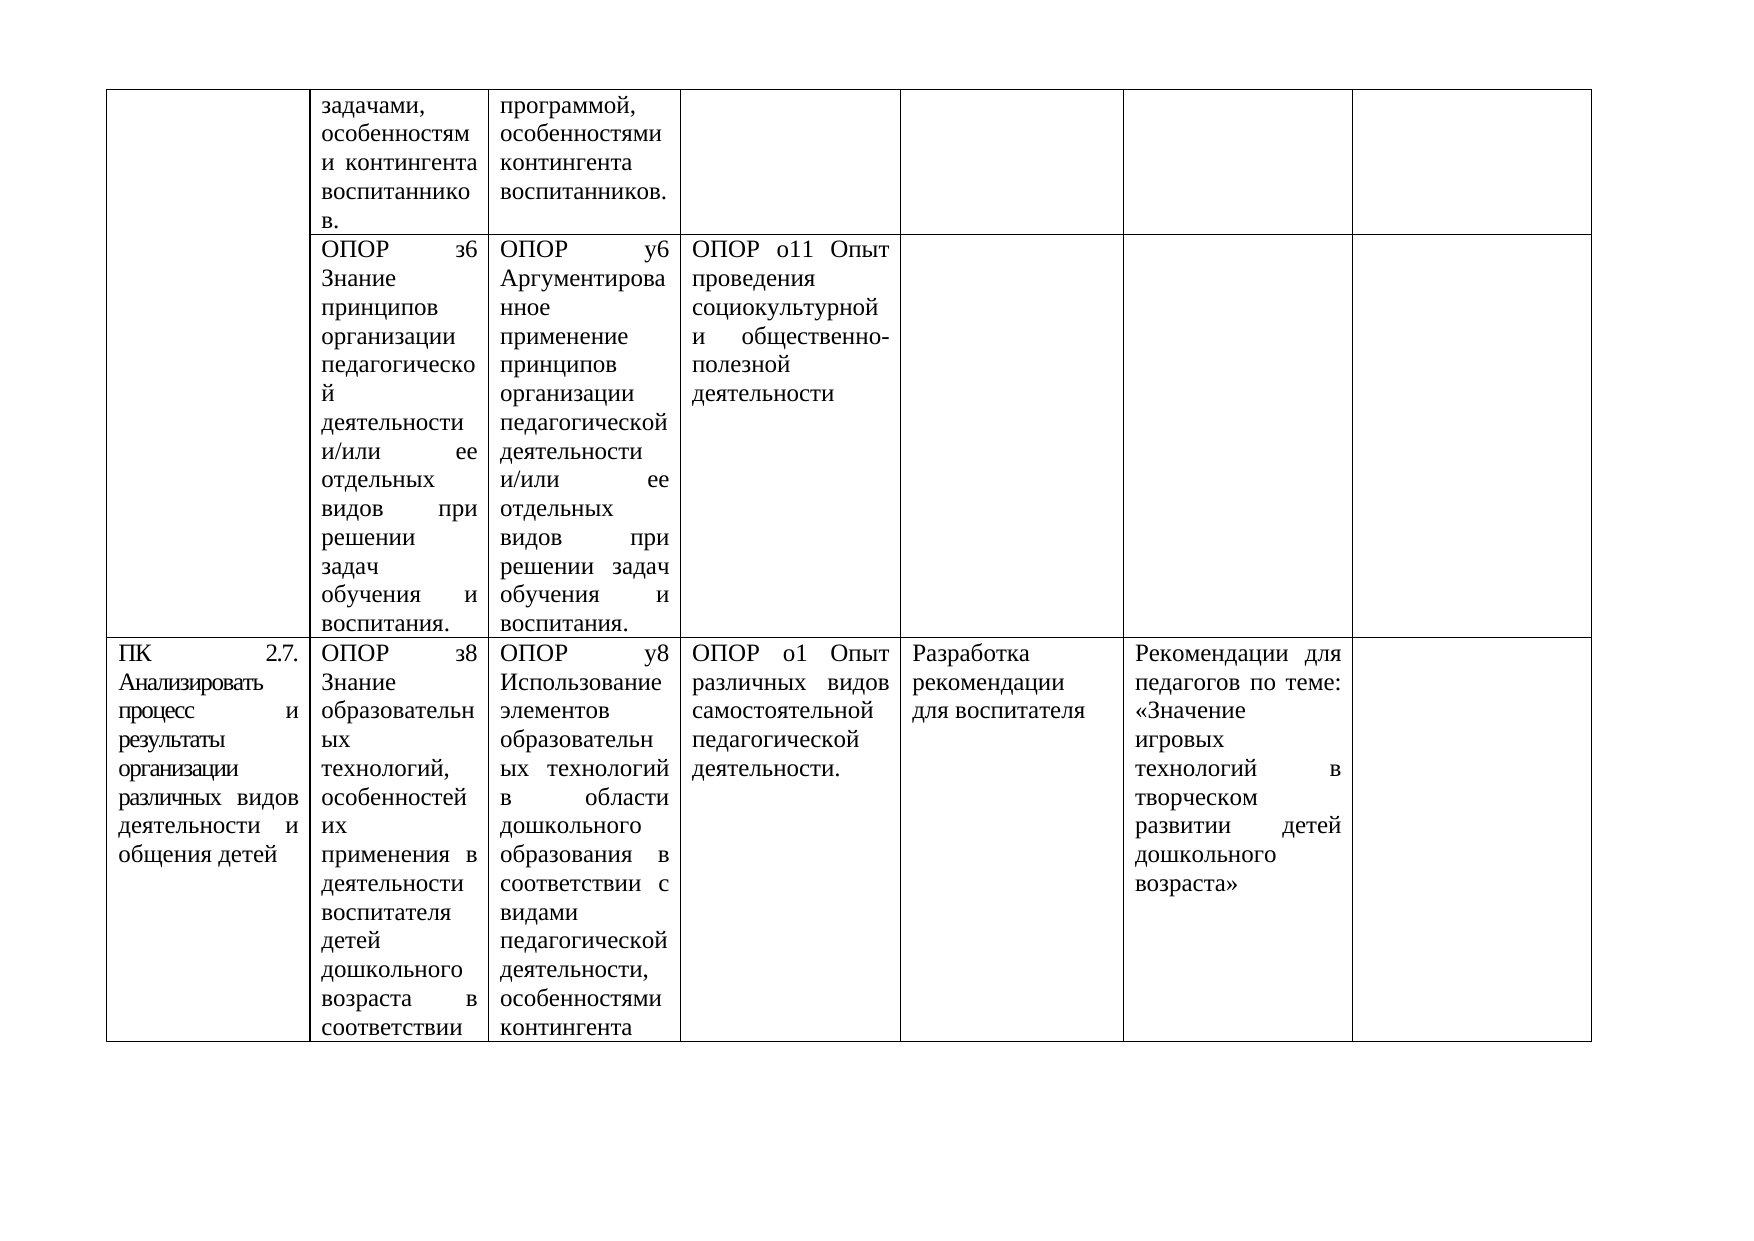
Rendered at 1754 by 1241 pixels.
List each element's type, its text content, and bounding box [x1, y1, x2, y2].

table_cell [489, 638, 680, 1041]
table_cell [1353, 90, 1591, 233]
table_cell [901, 638, 1123, 1041]
table_cell ОПОР у6 Аргументированное применение принципов организации педагогической деятельности и/или ее отдельных видов при решении задач обучения и воспитания. [489, 235, 680, 637]
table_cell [311, 638, 488, 1041]
table_cell ОПОР з6 Знание принципов организации педагогической деятельности и/или ее отдельных видов при решении задач обучения и воспитания. [311, 235, 488, 637]
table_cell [1124, 638, 1352, 1041]
table_cell [1353, 235, 1591, 637]
table_cell [901, 90, 1123, 233]
table_cell [1353, 638, 1591, 1041]
table_cell [1124, 235, 1352, 637]
table_cell [1124, 90, 1352, 233]
table_cell ОПОР о11 Опыт проведения социокультурной и общественно-полезной деятельности [681, 235, 900, 637]
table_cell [311, 90, 488, 233]
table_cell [107, 638, 309, 1041]
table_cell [681, 90, 900, 233]
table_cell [489, 90, 680, 233]
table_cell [681, 638, 900, 1041]
table_cell [901, 235, 1123, 637]
